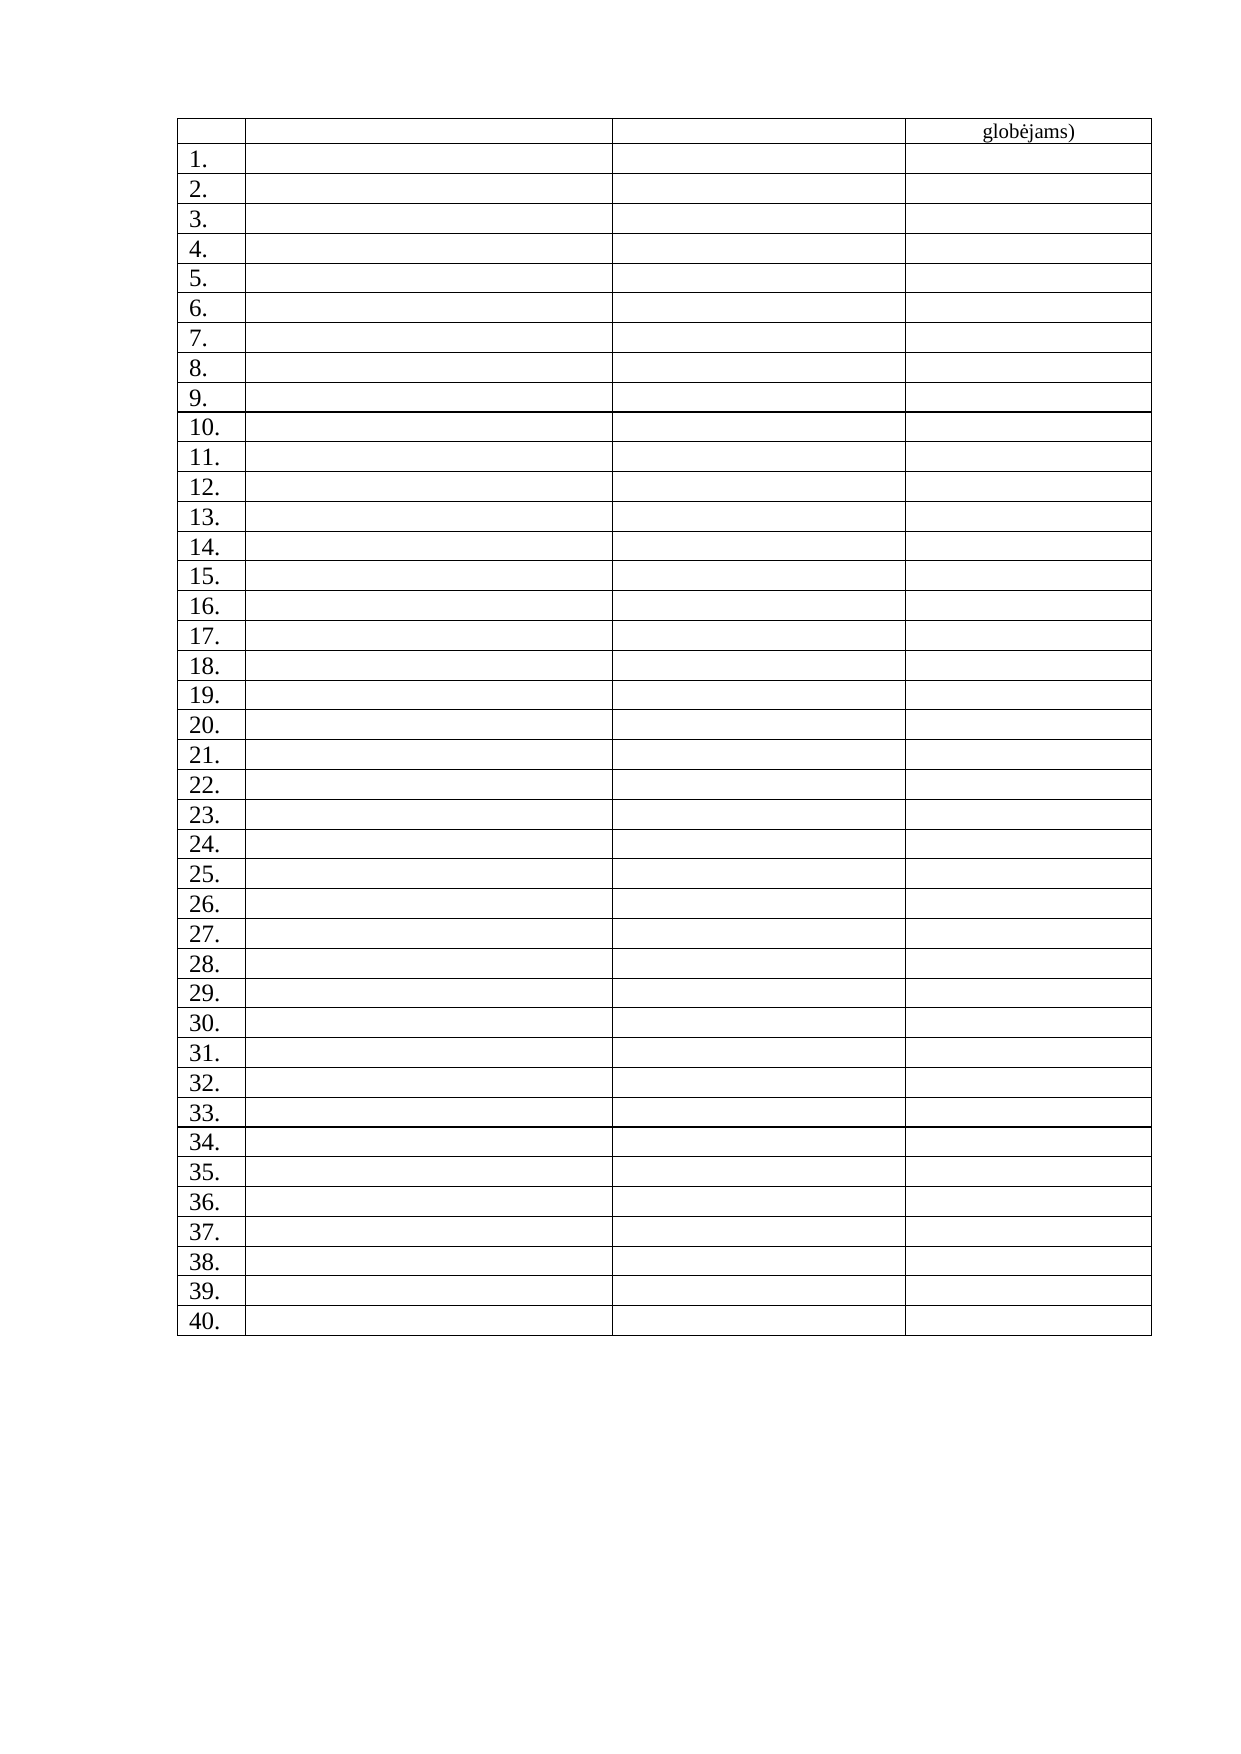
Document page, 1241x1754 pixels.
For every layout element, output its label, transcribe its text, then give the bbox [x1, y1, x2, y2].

table_cell [613, 144, 905, 173]
table_cell [246, 502, 612, 531]
table_cell [246, 293, 612, 322]
table_cell [906, 413, 1151, 441]
table_cell [246, 770, 612, 799]
table_cell [906, 710, 1151, 739]
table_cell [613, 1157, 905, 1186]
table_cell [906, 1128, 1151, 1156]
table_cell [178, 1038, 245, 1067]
table_cell [613, 532, 905, 560]
table_cell [613, 383, 905, 411]
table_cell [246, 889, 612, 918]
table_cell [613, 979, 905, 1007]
table_cell [246, 740, 612, 769]
table_cell [906, 383, 1151, 411]
table_cell [906, 204, 1151, 233]
table_cell [613, 651, 905, 679]
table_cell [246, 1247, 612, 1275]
table_cell [906, 561, 1151, 590]
table_cell [906, 502, 1151, 531]
table_cell [613, 293, 905, 322]
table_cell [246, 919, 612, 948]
table_cell [613, 681, 905, 709]
table_cell [613, 710, 905, 739]
table_cell [246, 174, 612, 203]
table_cell [613, 770, 905, 799]
table_cell [906, 442, 1151, 471]
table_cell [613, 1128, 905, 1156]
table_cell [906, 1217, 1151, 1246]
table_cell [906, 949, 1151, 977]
table_cell [613, 413, 905, 441]
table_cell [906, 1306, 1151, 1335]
table_cell [613, 204, 905, 233]
table_cell [178, 532, 245, 560]
table_cell [178, 830, 245, 858]
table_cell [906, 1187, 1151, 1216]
table_cell [906, 770, 1151, 799]
table_cell [906, 472, 1151, 501]
table_cell [906, 323, 1151, 352]
table_cell [246, 264, 612, 292]
table_cell [906, 144, 1151, 173]
table_cell [246, 830, 612, 858]
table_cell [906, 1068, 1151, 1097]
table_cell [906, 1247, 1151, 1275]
table_cell [906, 293, 1151, 322]
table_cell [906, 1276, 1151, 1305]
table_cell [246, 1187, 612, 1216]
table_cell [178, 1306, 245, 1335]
table_cell [178, 442, 245, 471]
table_cell [246, 621, 612, 650]
table_cell [246, 681, 612, 709]
table_cell [246, 591, 612, 620]
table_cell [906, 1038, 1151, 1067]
table_cell [246, 442, 612, 471]
table_cell [906, 800, 1151, 828]
table_cell [178, 651, 245, 679]
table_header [906, 119, 1151, 143]
table_cell [906, 621, 1151, 650]
table_cell [613, 353, 905, 382]
table_cell [613, 502, 905, 531]
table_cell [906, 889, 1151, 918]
table_cell [178, 770, 245, 799]
table_cell [246, 234, 612, 262]
table_cell [613, 800, 905, 828]
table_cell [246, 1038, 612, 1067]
table_cell [178, 710, 245, 739]
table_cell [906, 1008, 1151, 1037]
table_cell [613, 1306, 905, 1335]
table_cell [613, 830, 905, 858]
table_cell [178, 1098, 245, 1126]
table_cell [178, 234, 245, 262]
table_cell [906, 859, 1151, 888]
table_header Grupė/klasė [613, 119, 905, 143]
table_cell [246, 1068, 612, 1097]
table_cell [906, 740, 1151, 769]
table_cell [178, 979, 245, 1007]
table_cell [246, 651, 612, 679]
table_cell [178, 144, 245, 173]
table_cell [613, 472, 905, 501]
table_cell [613, 264, 905, 292]
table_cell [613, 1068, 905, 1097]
table_cell [246, 413, 612, 441]
table_cell [906, 651, 1151, 679]
table_cell [246, 353, 612, 382]
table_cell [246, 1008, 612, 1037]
table_cell [178, 204, 245, 233]
table_cell [178, 621, 245, 650]
table_cell [906, 681, 1151, 709]
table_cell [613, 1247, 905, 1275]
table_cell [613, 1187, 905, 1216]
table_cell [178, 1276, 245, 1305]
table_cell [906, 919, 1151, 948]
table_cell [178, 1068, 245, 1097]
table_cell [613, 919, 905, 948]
table_cell [613, 591, 905, 620]
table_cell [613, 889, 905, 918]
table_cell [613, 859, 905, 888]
table_cell [178, 740, 245, 769]
table_cell [246, 710, 612, 739]
table_cell [906, 234, 1151, 262]
table_cell [178, 413, 245, 441]
table_cell [178, 353, 245, 382]
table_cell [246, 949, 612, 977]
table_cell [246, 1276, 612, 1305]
table_cell [178, 264, 245, 292]
table_cell [906, 264, 1151, 292]
table_cell [246, 800, 612, 828]
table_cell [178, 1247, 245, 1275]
table_cell [178, 323, 245, 352]
table_cell [613, 740, 905, 769]
table_cell [613, 234, 905, 262]
table_cell [613, 442, 905, 471]
table_cell [178, 800, 245, 828]
table_cell [178, 561, 245, 590]
table_cell [613, 323, 905, 352]
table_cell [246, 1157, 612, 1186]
table_cell [178, 293, 245, 322]
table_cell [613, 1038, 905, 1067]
table_cell [906, 174, 1151, 203]
table_cell [246, 204, 612, 233]
table_cell [178, 174, 245, 203]
table_cell [613, 174, 905, 203]
table_cell [178, 383, 245, 411]
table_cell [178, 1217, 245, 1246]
table_cell [178, 591, 245, 620]
table_cell [906, 830, 1151, 858]
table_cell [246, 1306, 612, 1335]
table_cell [246, 532, 612, 560]
table_header Eil. Nr. [178, 119, 245, 143]
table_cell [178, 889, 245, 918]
table_cell [613, 621, 905, 650]
table_cell [906, 353, 1151, 382]
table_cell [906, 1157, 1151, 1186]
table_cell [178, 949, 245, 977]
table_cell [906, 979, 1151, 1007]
table_cell [178, 502, 245, 531]
table_header Vardas, Pavardė [246, 119, 612, 143]
table_cell [178, 859, 245, 888]
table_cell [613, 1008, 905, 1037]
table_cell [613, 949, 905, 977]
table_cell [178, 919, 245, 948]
table_cell [246, 561, 612, 590]
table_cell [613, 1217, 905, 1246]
table_cell [178, 472, 245, 501]
table_cell [246, 859, 612, 888]
table_cell [246, 144, 612, 173]
table_cell [906, 532, 1151, 560]
table_cell [906, 591, 1151, 620]
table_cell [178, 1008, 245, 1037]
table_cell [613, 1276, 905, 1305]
table_cell [246, 472, 612, 501]
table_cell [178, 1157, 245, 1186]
table_cell [178, 681, 245, 709]
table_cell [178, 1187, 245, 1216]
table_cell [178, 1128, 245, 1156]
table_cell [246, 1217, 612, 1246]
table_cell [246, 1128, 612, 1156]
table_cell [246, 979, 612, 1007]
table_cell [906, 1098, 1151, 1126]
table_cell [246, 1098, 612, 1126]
table_cell [613, 561, 905, 590]
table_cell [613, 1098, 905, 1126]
table_cell [246, 323, 612, 352]
table_cell [246, 383, 612, 411]
